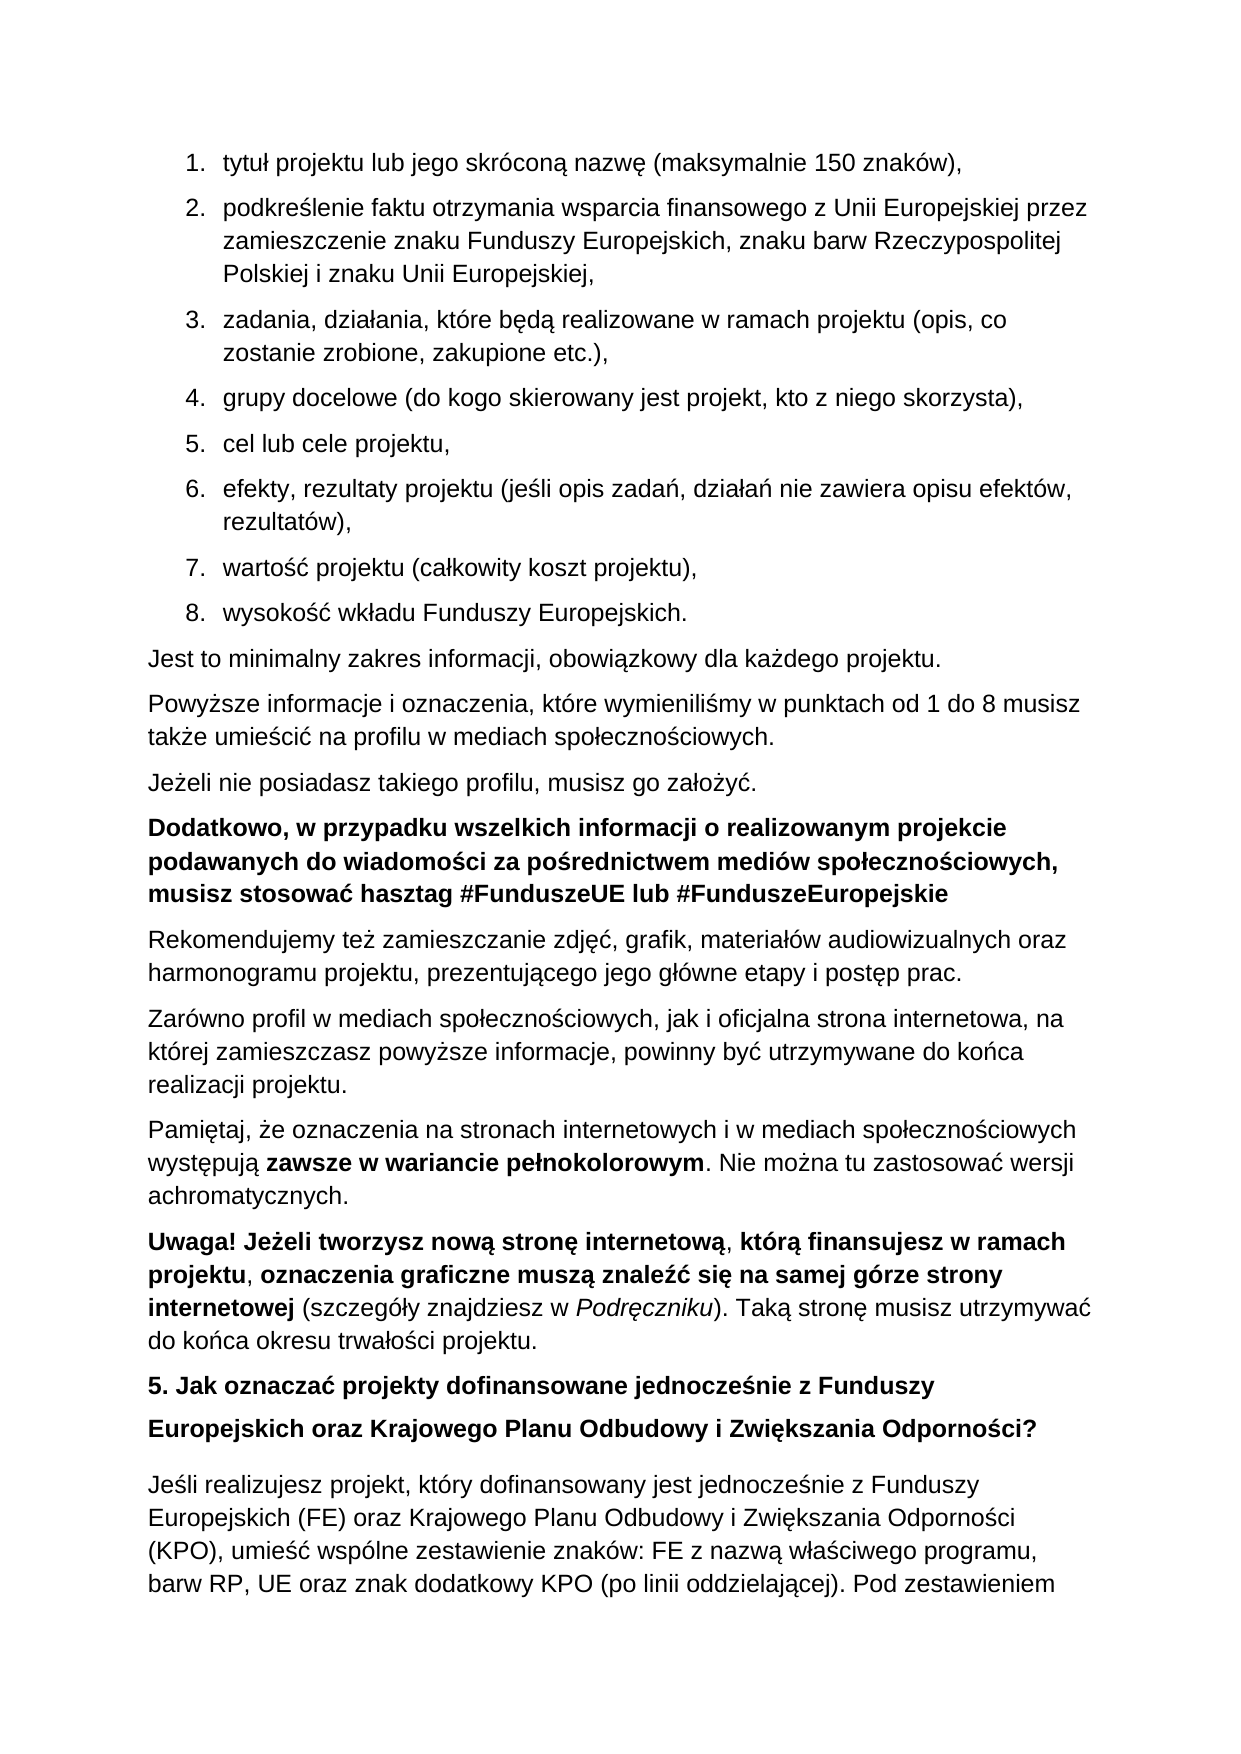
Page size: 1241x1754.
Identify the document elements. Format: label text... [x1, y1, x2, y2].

list efekty, rezultaty projektu (jeśli opis zadań, działań nie zawiera opisu efektów, rezultatów), [185, 474, 1093, 536]
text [148, 1470, 1093, 1598]
text Rekomendujemy też zamieszczanie zdjęć, grafik, materiałów audiowizualnych oraz harmonogramu projektu, prezentującego jego główne etapy i postęp prac. [148, 925, 1093, 987]
text Uwaga! Jeżeli tworzysz nową stronę internetową, którą finansujesz w ramach projektu, oznaczenia graficzne muszą znaleźć się na samej górze strony internetowej (szczegóły znajdziesz w Podręczniku). Taką stronę musisz utrzymywać do końca okresu trwałości projektu. [148, 1227, 1093, 1354]
text 5. Jak oznaczać projekty dofinansowane jednocześnie z Funduszy Europejskich oraz Krajowego Planu Odbudowy i Zwiększania Odporności? [148, 1371, 1093, 1443]
text Jest to minimalny zakres informacji, obowiązkowy dla każdego projektu. [148, 644, 1093, 673]
text Powyższe informacje i oznaczenia, które wymieniliśmy w punktach od 1 do 8 musisz także umieścić na profilu w mediach społecznościowych. [148, 689, 1093, 751]
text Dodatkowo, w przypadku wszelkich informacji o realizowanym projekcie podawanych do wiadomości za pośrednictwem mediów społecznościowych, musisz stosować hasztag #FunduszeUE lub #FunduszeEuropejskie [148, 813, 1093, 908]
list cel lub cele projektu, [185, 429, 1093, 457]
list tytuł projektu lub jego skróconą nazwę (maksymalnie 150 znaków), [185, 148, 1093, 176]
text Zarówno profil w mediach społecznościowych, jak i oficjalna strona internetowa, na której zamieszczasz powyższe informacje, powinny być utrzymywane do końca realizacji projektu. [148, 1003, 1093, 1098]
list zadania, działania, które będą realizowane w ramach projektu (opis, co zostanie zrobione, zakupione etc.), [185, 305, 1093, 366]
list podkreślenie faktu otrzymania wsparcia finansowego z Unii Europejskiej przez zamieszczenie znaku Funduszy Europejskich, znaku barw Rzeczypospolitej Polskiej i znaku Unii Europejskiej, [185, 193, 1093, 288]
list wartość projektu (całkowity koszt projektu), [185, 553, 1093, 582]
text Pamiętaj, że oznaczenia na stronach internetowych i w mediach społecznościowych występują zawsze w wariancie pełnokolorowym. Nie można tu zastosować wersji achromatycznych. [148, 1115, 1093, 1210]
list wysokość wkładu Funduszy Europejskich. [185, 598, 1093, 627]
text Jeżeli nie posiadasz takiego profilu, musisz go założyć. [148, 768, 1093, 797]
list grupy docelowe (do kogo skierowany jest projekt, kto z niego skorzysta), [185, 383, 1093, 412]
